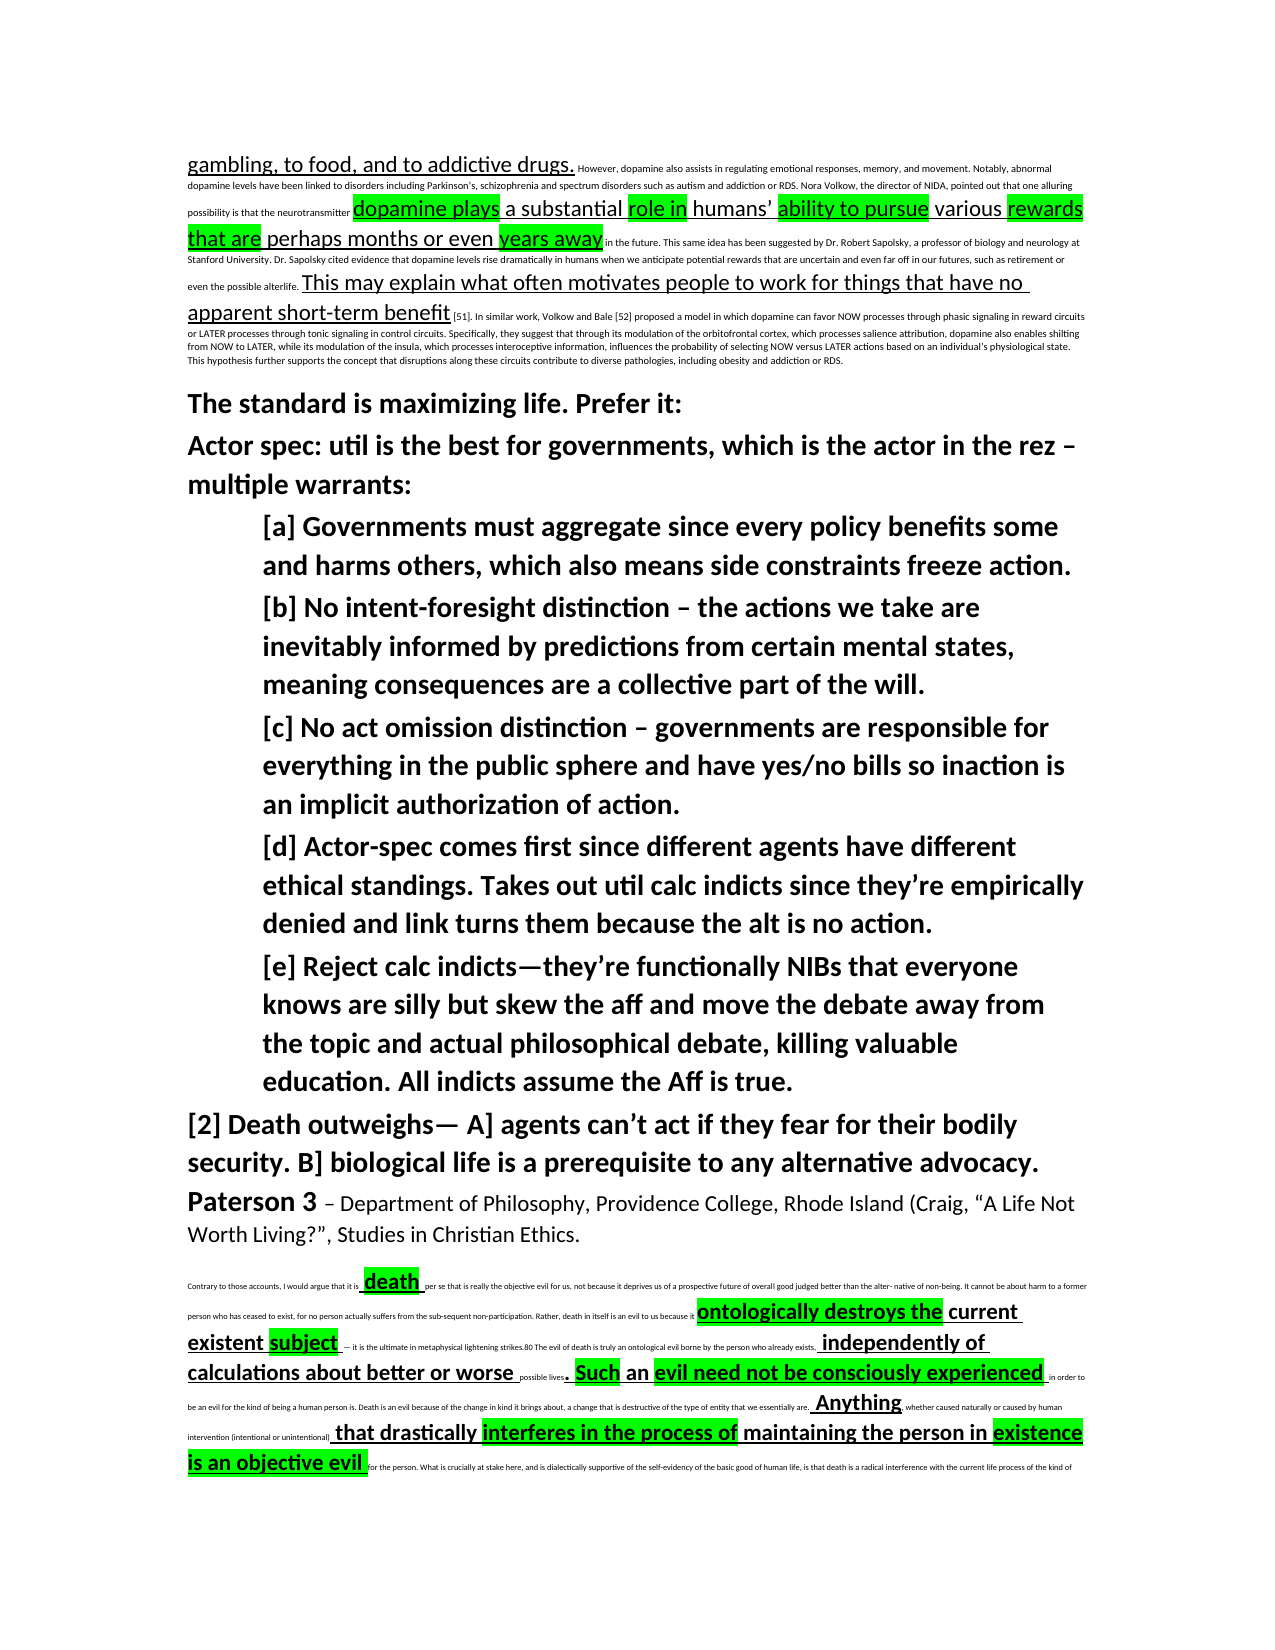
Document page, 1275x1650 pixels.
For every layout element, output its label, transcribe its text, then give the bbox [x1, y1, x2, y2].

subtitle [a] Governments must aggregate since every policy benefits some and harms others, which also means side constraints freeze action. [262, 508, 1087, 582]
subtitle [e] Reject calc indicts—they’re functionally NIBs that everyone knows are silly but skew the aff and move the debate away from the topic and actual philosophical debate, killing valuable education. All indicts assume the Aff is true. [262, 948, 1087, 1099]
subtitle The standard is maximizing life. Prefer it: [187, 385, 1087, 420]
subtitle [b] No intent-foresight distinction – the actions we take are inevitably informed by predictions from certain mental states, meaning consequences are a collective part of the will. [262, 589, 1087, 702]
subtitle [2] Death outweighs— A] agents can’t act if they fear for their bodily security. B] biological life is a prerequisite to any alternative advocacy. [187, 1106, 1087, 1180]
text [187, 1267, 1087, 1477]
subtitle Actor spec: util is the best for governments, which is the actor in the rez – multiple warrants: [187, 427, 1087, 501]
subtitle [d] Actor-spec comes first since different agents have different ethical standings. Takes out util calc indicts since they’re empirically denied and link turns them because the alt is no action. [262, 828, 1087, 941]
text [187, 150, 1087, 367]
subtitle [c] No act omission distinction – governments are responsible for everything in the public sphere and have yes/no bills so inaction is an implicit authorization of action. [262, 709, 1087, 821]
text Paterson 3 – Department of Philosophy, Providence College, Rhode Island (Craig, “A Life Not Worth Living?”, Studies in Christian Ethics. [187, 1183, 1087, 1248]
